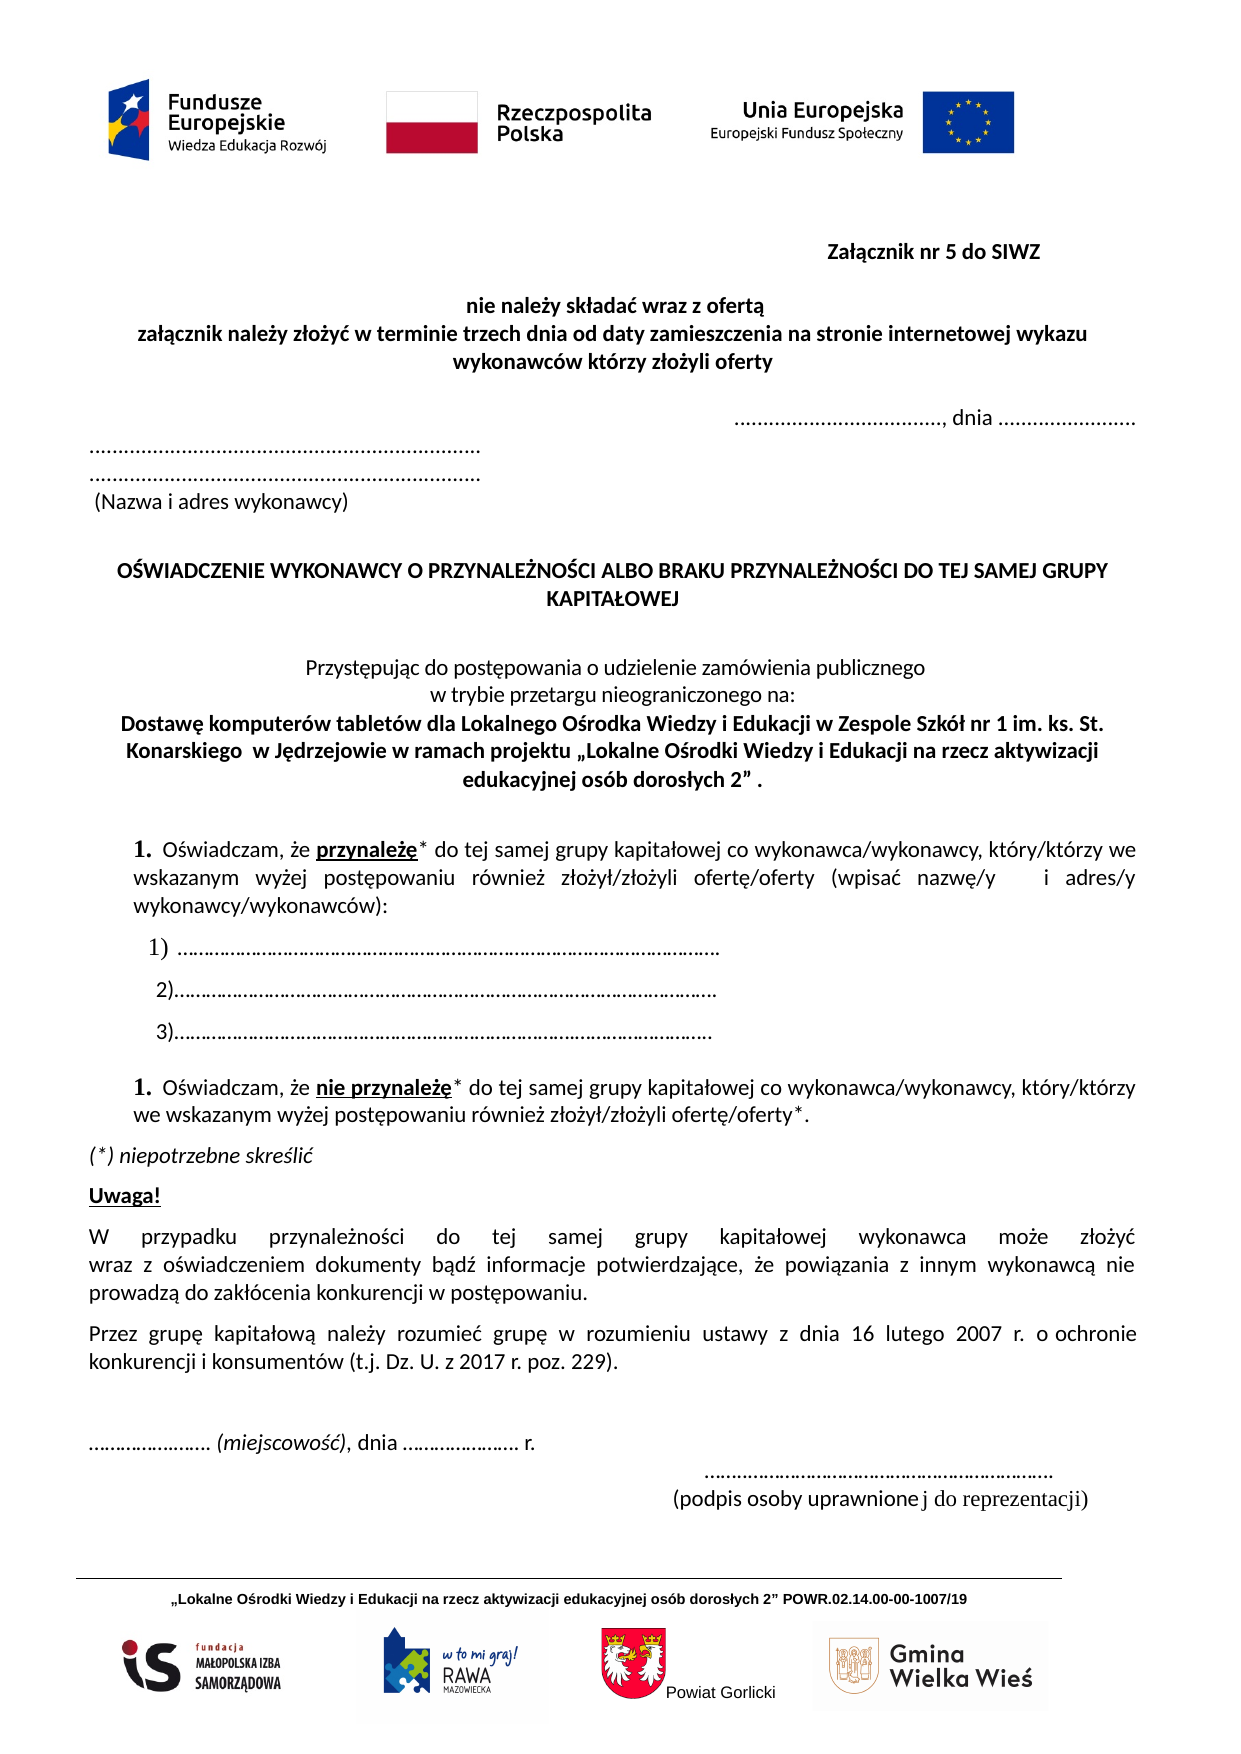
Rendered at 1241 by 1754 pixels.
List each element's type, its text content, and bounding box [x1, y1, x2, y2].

text Uwaga! [89, 1182, 1137, 1210]
picture [87, 1609, 313, 1722]
picture [812, 1621, 1049, 1711]
text .................................................................... [89, 431, 1137, 459]
picture [88, 59, 1034, 181]
picture [356, 1607, 549, 1724]
text OŚWIADCZENIE WYKONAWCY O PRZYNALEŻNOŚCI ALBO BRAKU PRZYNALEŻNOŚCI DO TEJ SAMEJ GRUPY KAPITAŁOWEJ [89, 556, 1137, 612]
text nie należy składać wraz z ofertą [89, 291, 1137, 319]
text załącznik należy złożyć w terminie trzech dnia od daty zamieszczenia na stronie internetowej wykazu wykonawców którzy złożyli oferty [89, 319, 1137, 375]
text ……..…………………………………………………. [89, 1456, 1137, 1484]
text 3)………………………………………………………………….…………………….. [89, 1017, 1137, 1045]
text (*) niepotrzebne skreślić [89, 1141, 1137, 1169]
text Dostawę komputerów tabletów dla Lokalnego Ośrodka Wiedzy i Edukacji w Zespole Szkół nr 1 im. ks. St. Konarskiego w Jędrzejowie w ramach projektu „Lokalne Ośrodki Wiedzy i Edukacji na rzecz aktywizacji edukacyjnej osób dorosłych 2” . [89, 709, 1137, 793]
text …………….……. (miejscowość), dnia …………………. r. [89, 1428, 1137, 1456]
text w trybie przetargu nieograniczonego na: [89, 681, 1137, 709]
text Załącznik nr 5 do SIWZ [89, 237, 1137, 265]
text Przez grupę kapitałową należy rozumieć grupę w rozumieniu ustawy z dnia 16 lutego 2007 r. o ochronie konkurencji i konsumentów (t.j. Dz. U. z 2017 r. poz. 229). [89, 1319, 1137, 1375]
text .................................................................... [89, 459, 1137, 487]
text W przypadku przynależności do tej samej grupy kapitałowej wykonawca może złożyć wraz z oświadczeniem dokumenty bądź informacje potwierdzające, że powiązania z innym wykonawcą nie prowadzą do zakłócenia konkurencji w postępowaniu. [89, 1222, 1137, 1306]
text (Nazwa i adres wykonawcy) [89, 487, 1137, 516]
text 2)…………………………………………………………………………………………. [89, 975, 1137, 1003]
list Oświadczam, że nie przynależę* do tej samej grupy kapitałowej co wykonawca/wykonawcy, który/którzy we wskazanym wyżej postępowaniu również złożył/złożyli ofertę/oferty*. [133, 1072, 1137, 1129]
list …………………………………………………………………………………………. [148, 932, 1137, 961]
text (podpis osoby uprawnionej do reprezentacji) [89, 1484, 1137, 1512]
text Przystępując do postępowania o udzielenie zamówienia publicznego [89, 653, 1137, 681]
picture [601, 1628, 666, 1699]
list Oświadczam, że przynależę* do tej samej grupy kapitałowej co wykonawca/wykonawcy, który/którzy we wskazanym wyżej postępowaniu również złożył/złożyli ofertę/oferty (wpisać nazwę/y i adres/y wykonawcy/wykonawców): [133, 834, 1137, 919]
text ...................................., dnia ........................ [89, 403, 1137, 431]
